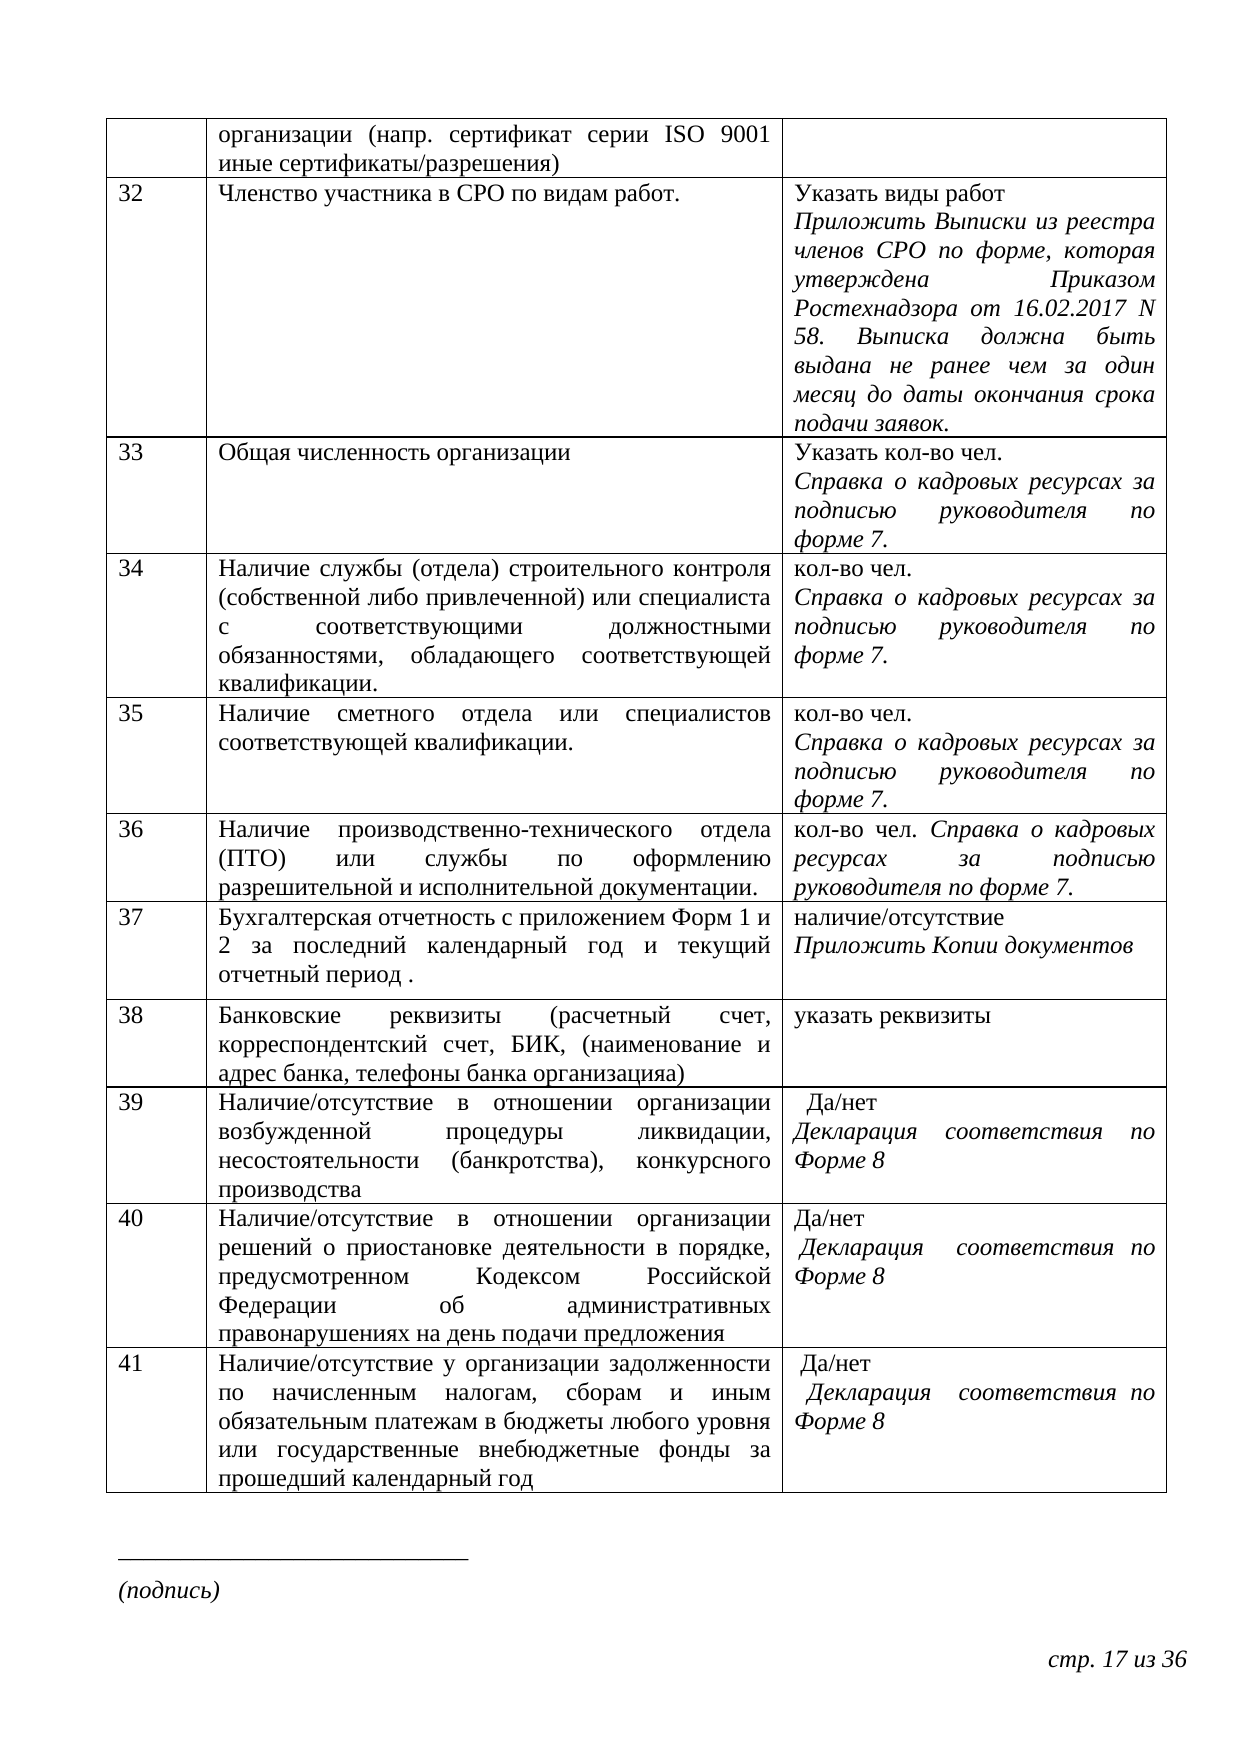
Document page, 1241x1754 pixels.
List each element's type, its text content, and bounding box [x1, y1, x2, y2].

table_cell Наличие производственно-технического отдела (ПТО) или службы по оформлению разрешительной и исполнительной документации. [207, 814, 782, 901]
table_cell 37 [107, 902, 206, 999]
table_cell кол-во чел. Cправка о кадровых ресурсах за подписью руководителя по форме 7. [783, 554, 1166, 697]
text (подпись) [118, 1576, 1181, 1604]
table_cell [207, 119, 782, 177]
table_cell 31 [107, 119, 206, 177]
table_cell Бухгалтерская отчетность с приложением Форм 1 и 2 за последний календарный год и текущий отчетный период . [207, 902, 782, 999]
table_cell 36 [107, 814, 206, 901]
table_cell Общая численность организации [207, 438, 782, 552]
table_cell наличие/отсутствие Приложить Копии документов [783, 902, 1166, 999]
table_cell 39 [107, 1088, 206, 1202]
text ____________________________ [118, 1534, 1181, 1563]
table_cell Членство участника в СРО по видам работ. [207, 178, 782, 436]
table_cell кол-во чел. Cправка о кадровых ресурсах за подписью руководителя по форме 7. [783, 814, 1166, 901]
table_cell Наличие службы (отдела) строительного контроля (собственной либо привлеченной) или специалиста с соответствующими должностными обязанностями, обладающего соответствующей квалификации. [207, 554, 782, 697]
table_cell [783, 119, 1166, 177]
table_cell 34 [107, 554, 206, 697]
table_cell 33 [107, 438, 206, 552]
table_cell Наличие/отсутствие в отношении организации решений о приостановке деятельности в порядке, предусмотренном Кодексом Российской Федерации об административных правонарушениях на день подачи предложения [207, 1204, 782, 1347]
table_cell Наличие сметного отдела или специалистов соответствующей квалификации. [207, 698, 782, 813]
table_cell кол-во чел. Cправка о кадровых ресурсах за подписью руководителя по форме 7. [783, 698, 1166, 813]
table_cell 38 [107, 1000, 206, 1086]
table_cell 32 [107, 178, 206, 436]
table_cell указать реквизиты [783, 1000, 1166, 1086]
table_cell Банковские реквизиты (расчетный счет, корреспондентский счет, БИК, (наименование и адрес банка, телефоны банка организацияа) [207, 1000, 782, 1086]
table_cell 35 [107, 698, 206, 813]
table_cell 40 [107, 1204, 206, 1347]
table_cell Указать кол-во чел. Cправка о кадровых ресурсах за подписью руководителя по форме 7. [783, 438, 1166, 552]
table_cell Наличие/отсутствие в отношении организации возбужденной процедуры ликвидации, несостоятельности (банкротства), конкурсного производства [207, 1088, 782, 1202]
table_cell Да/нет Декларация соответствия по Форме 8 [783, 1088, 1166, 1202]
table_cell Наличие/отсутствие у организации задолженности по начисленным налогам, сборам и иным обязательным платежам в бюджеты любого уровня или государственные внебюджетные фонды за прошедший календарный год [207, 1348, 782, 1492]
table_cell Указать виды работ Приложить Выписки из реестра членов СРО по форме, которая утверждена Приказом Ростехнадзора от 16.02.2017 N 58. Выписка должна быть выдана не ранее чем за один месяц до даты окончания срока подачи заявок. [783, 178, 1166, 436]
table_cell 41 [107, 1348, 206, 1492]
table_cell Да/нет Декларация соответствия по Форме 8 [783, 1204, 1166, 1347]
table_cell Да/нет Декларация соответствия по Форме 8 [783, 1348, 1166, 1492]
